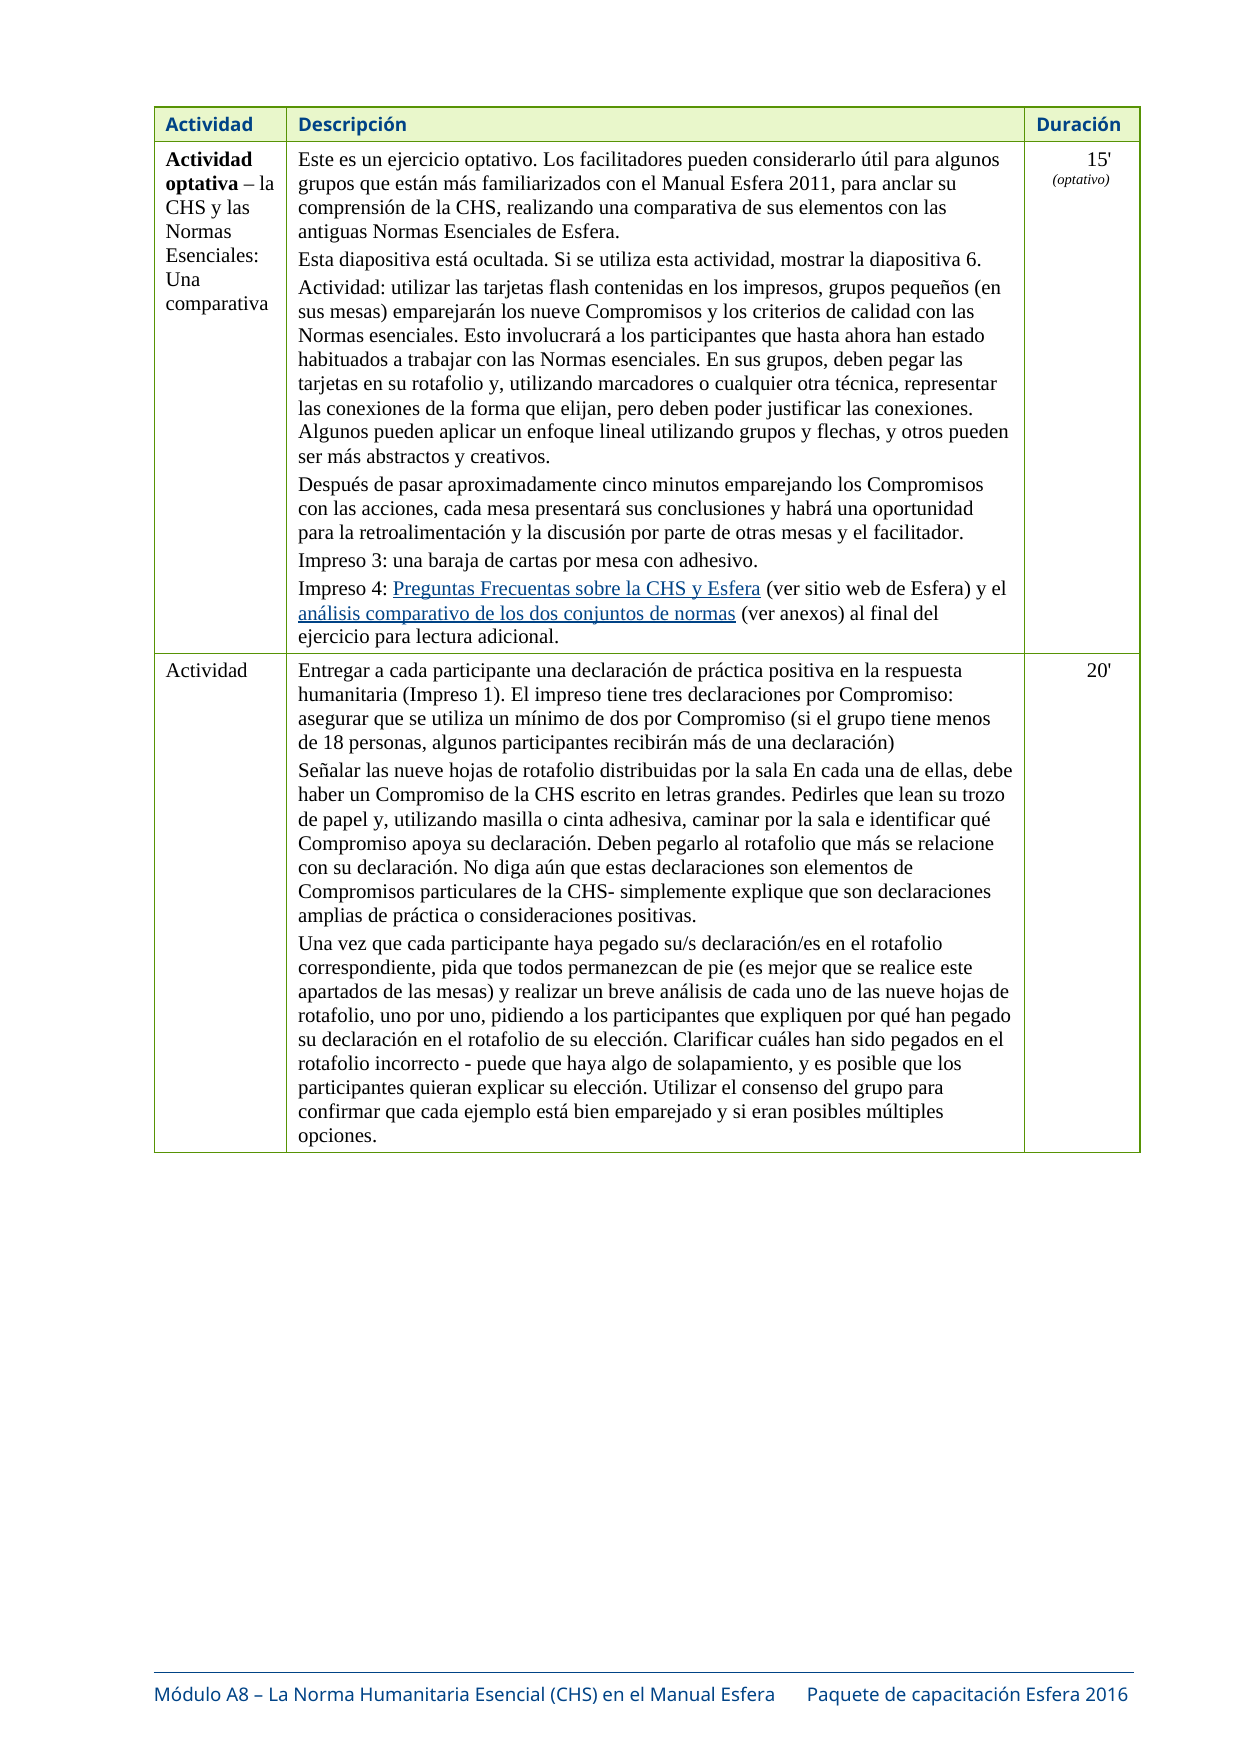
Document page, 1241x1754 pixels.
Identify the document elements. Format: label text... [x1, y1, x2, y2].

table_cell Actividad [155, 654, 286, 1152]
table_header Descripción [287, 108, 1024, 141]
table_cell Este es un ejercicio optativo. Los facilitadores pueden considerarlo útil para algunos grupos que están más familiarizados con el Manual Esfera 2011, para anclar su comprensión de la CHS, realizando una comparativa de sus elementos con las antiguas Normas Esenciales de Esfera. Esta diapositiva está ocultada. Si se utiliza esta actividad, mostrar la diapositiva 6. Actividad: utilizar las tarjetas flash contenidas en los impresos, grupos pequeños (en sus mesas) emparejarán los nueve Compromisos y los criterios de calidad con las Normas esenciales. Esto involucrará a los participantes que hasta ahora han estado habituados a trabajar con las Normas esenciales. En sus grupos, deben pegar las tarjetas en su rotafolio y, utilizando marcadores o cualquier otra técnica, representar las conexiones de la forma que elijan, pero deben poder justificar las conexiones. Algunos pueden aplicar un enfoque lineal utilizando grupos y flechas, y otros pueden ser más abstractos y creativos. Después de pasar aproximadamente cinco minutos emparejando los Compromisos con las acciones, cada mesa presentará sus conclusiones y habrá una oportunidad para la retroalimentación y la discusión por parte de otras mesas y el facilitador. Impreso 3: una baraja de cartas por mesa con adhesivo. Impreso 4: Preguntas Frecuentas sobre la CHS y Esfera (ver sitio web de Esfera) y el análisis comparativo de los dos conjuntos de normas (ver anexos) al final del ejercicio para lectura adicional. [287, 142, 1024, 653]
table_cell 15' (optativo) [1025, 142, 1139, 653]
table_cell Actividad optativa – la CHS y las Normas Esenciales: Una comparativa [155, 142, 286, 653]
table_cell Entregar a cada participante una declaración de práctica positiva en la respuesta humanitaria (Impreso 1). El impreso tiene tres declaraciones por Compromiso: asegurar que se utiliza un mínimo de dos por Compromiso (si el grupo tiene menos de 18 personas, algunos participantes recibirán más de una declaración) Señalar las nueve hojas de rotafolio distribuidas por la sala En cada una de ellas, debe haber un Compromiso de la CHS escrito en letras grandes. Pedirles que lean su trozo de papel y, utilizando masilla o cinta adhesiva, caminar por la sala e identificar qué Compromiso apoya su declaración. Deben pegarlo al rotafolio que más se relacione con su declaración. No diga aún que estas declaraciones son elementos de Compromisos particulares de la CHS- simplemente explique que son declaraciones amplias de práctica o consideraciones positivas. Una vez que cada participante haya pegado su/s declaración/es en el rotafolio correspondiente, pida que todos permanezcan de pie (es mejor que se realice este apartados de las mesas) y realizar un breve análisis de cada uno de las nueve hojas de rotafolio, uno por uno, pidiendo a los participantes que expliquen por qué han pegado su declaración en el rotafolio de su elección. Clarificar cuáles han sido pegados en el rotafolio incorrecto - puede que haya algo de solapamiento, y es posible que los participantes quieran explicar su elección. Utilizar el consenso del grupo para confirmar que cada ejemplo está bien emparejado y si eran posibles múltiples opciones. [287, 654, 1024, 1152]
table_cell 20' [1025, 654, 1139, 1152]
table_header Duración [1025, 108, 1139, 141]
table_header Actividad [155, 108, 286, 141]
